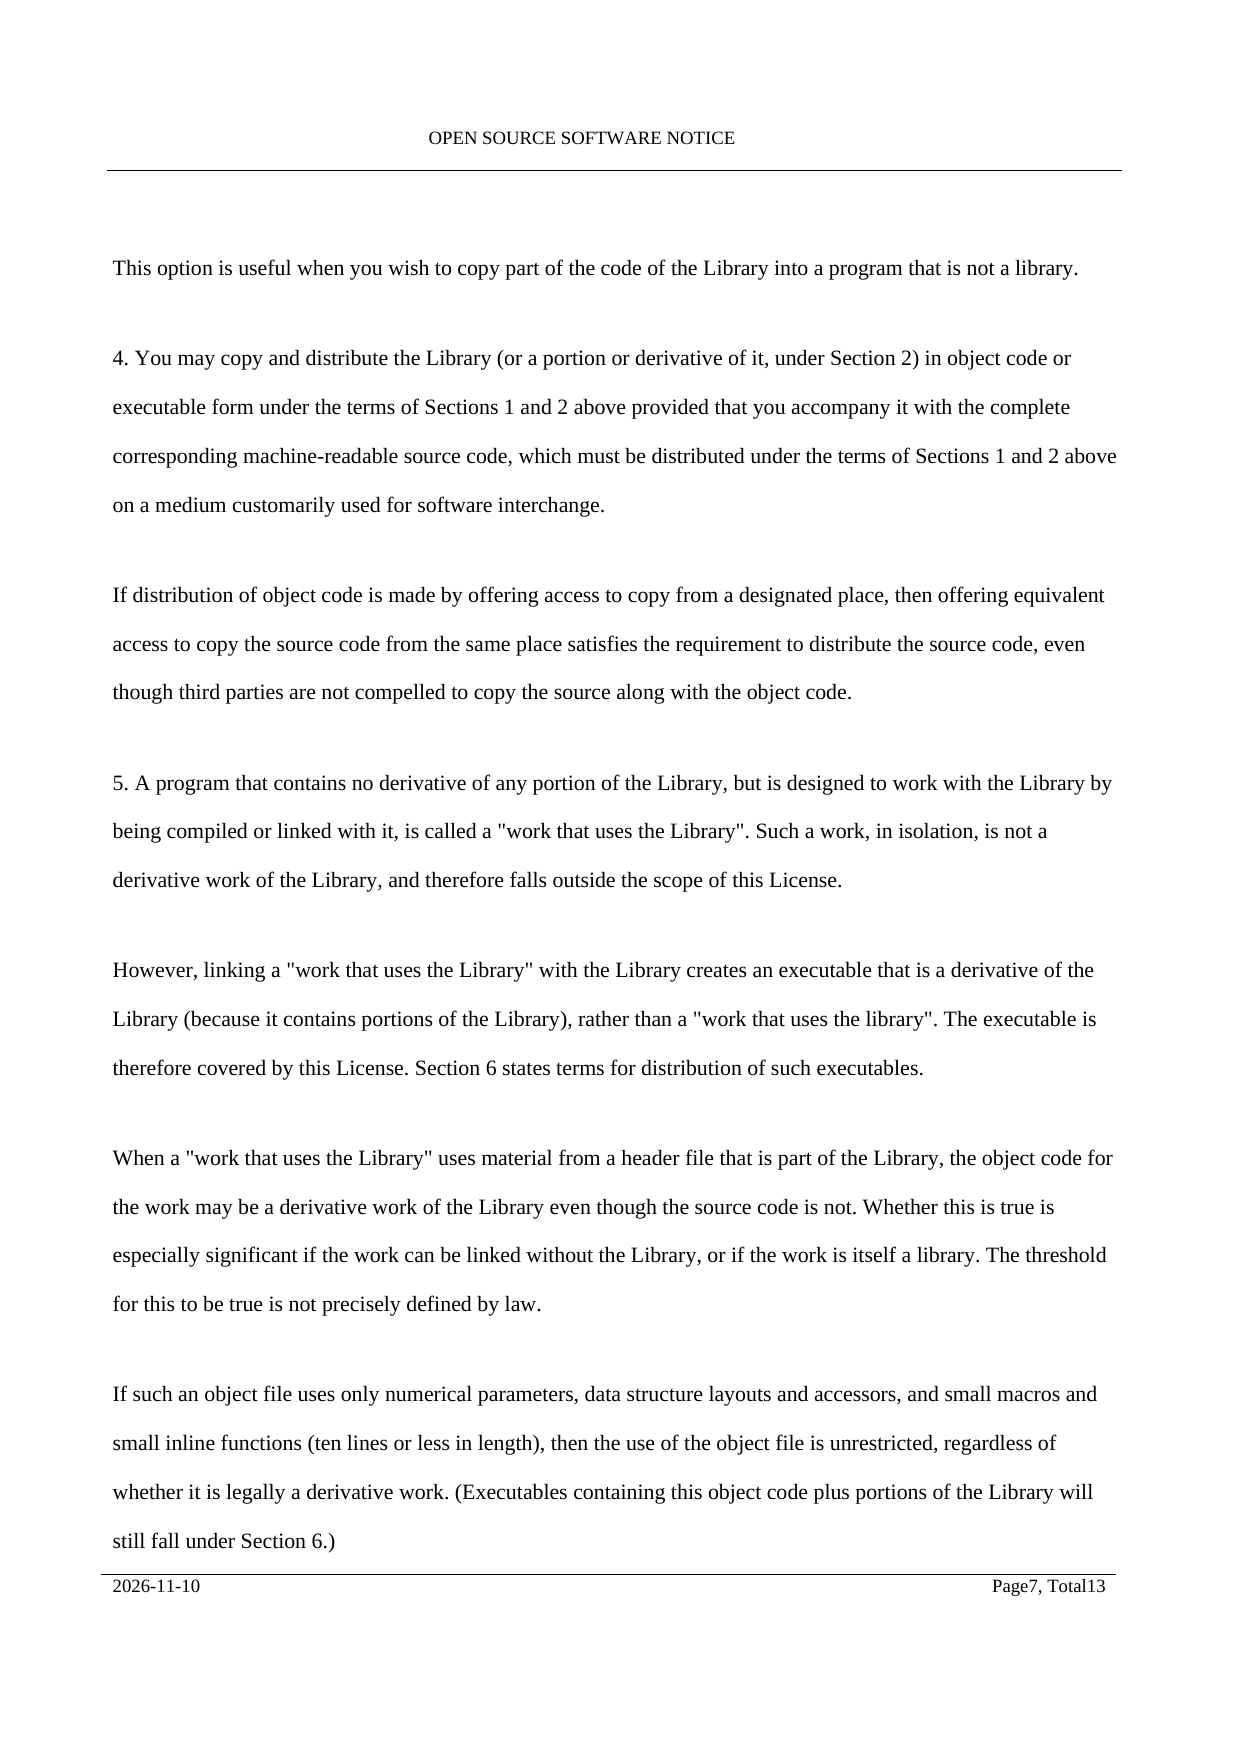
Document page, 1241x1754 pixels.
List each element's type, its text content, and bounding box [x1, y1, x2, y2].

text However, linking a "work that uses the Library" with the Library creates an executable that is a derivative of the Library (because it contains portions of the Library), rather than a "work that uses the library". The executable is therefore covered by this License. Section 6 states terms for distribution of such executables. [112, 953, 1128, 1083]
text 4. You may copy and distribute the Library (or a portion or derivative of it, under Section 2) in object code or executable form under the terms of Sections 1 and 2 above provided that you accompany it with the complete corresponding machine-readable source code, which must be distributed under the terms of Sections 1 and 2 above on a medium customarily used for software interchange. [112, 342, 1128, 520]
text If such an object file uses only numerical parameters, data structure layouts and accessors, and small macros and small inline functions (ten lines or less in length), then the use of the object file is unrestricted, regardless of whether it is legally a derivative work. (Executables containing this object code plus portions of the Library will still fall under Section 6.) [112, 1378, 1128, 1556]
text When a "work that uses the Library" uses material from a header file that is part of the Library, the object code for the work may be a derivative work of the Library even though the source code is not. Whether this is true is especially significant if the work can be linked without the Library, or if the work is itself a library. The threshold for this to be true is not precisely defined by law. [112, 1141, 1128, 1320]
text 5. A program that contains no derivative of any portion of the Library, but is designed to work with the Library by being compiled or linked with it, is called a "work that uses the Library". Such a work, in isolation, is not a derivative work of the Library, and therefore falls outside the scope of this License. [112, 766, 1128, 896]
text If distribution of object code is made by offering access to copy from a designated place, then offering equivalent access to copy the source code from the same place satisfies the requirement to distribute the source code, even though third parties are not compelled to copy the source along with the object code. [112, 578, 1128, 708]
text This option is useful when you wish to copy part of the code of the Library into a program that is not a library. [112, 251, 1128, 284]
